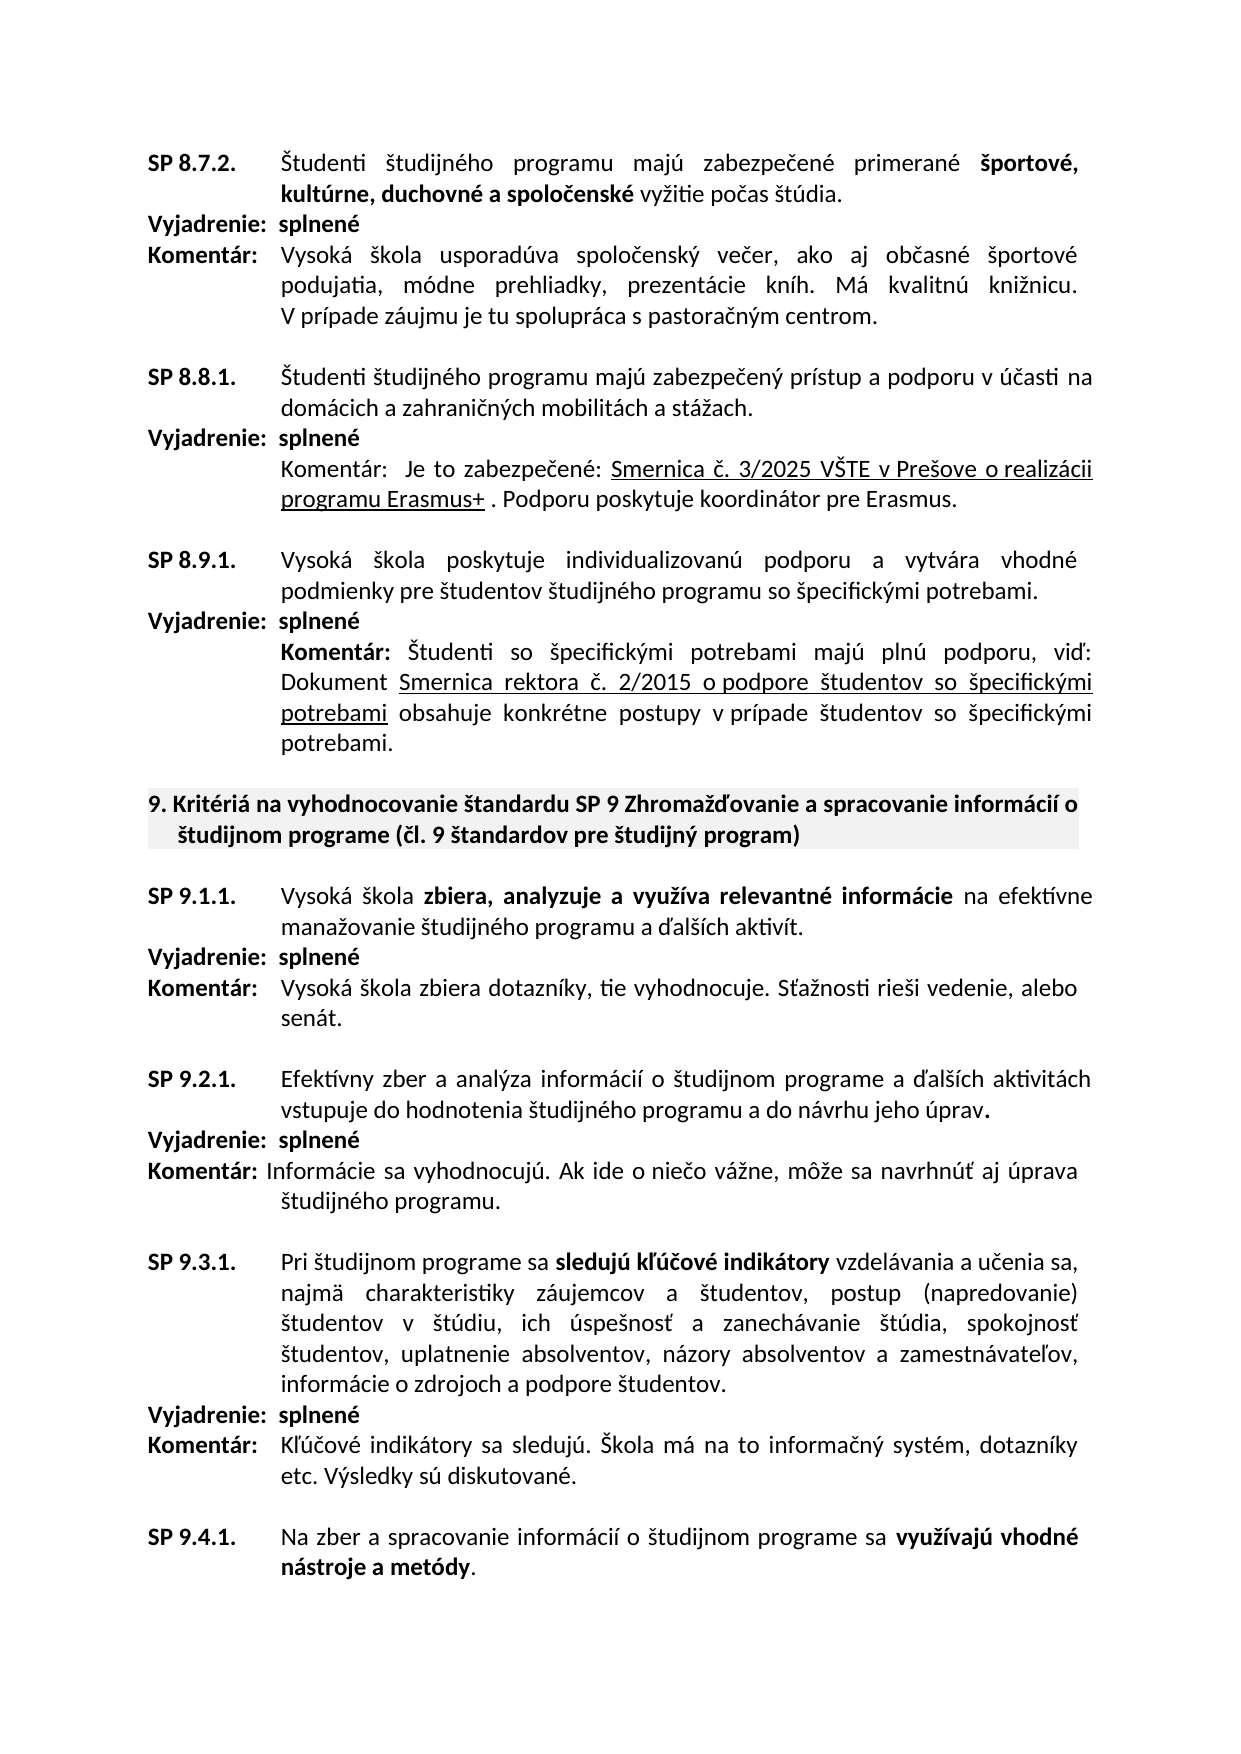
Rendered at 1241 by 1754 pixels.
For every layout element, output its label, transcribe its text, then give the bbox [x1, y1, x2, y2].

text Komentár: Študenti so špecifickými potrebami majú plnú podporu, viď: Dokument Smernica rektora č. 2/2015 o podpore študentov so špecifickými potrebami obsahuje konkrétne postupy v prípade študentov so špecifickými potrebami. [281, 636, 1093, 758]
text SP 9.3.1. Pri študijnom programe sa sledujú kľúčové indikátory vzdelávania a učenia sa, najmä charakteristiky záujemcov a študentov, postup (napredovanie) študentov v štúdiu, ich úspešnosť a zanechávanie štúdia, spokojnosť študentov, uplatnenie absolventov, názory absolventov a zamestnávateľov, informácie o zdrojoch a podpore študentov. [148, 1246, 1079, 1399]
text Vyjadrenie: [148, 1124, 1078, 1155]
text Vyjadrenie: [148, 422, 1078, 453]
text Vyjadrenie: [148, 1399, 1078, 1429]
text Vyjadrenie: [148, 209, 1078, 239]
text SP 9.2.1. Efektívny zber a analýza informácií o študijnom programe a ďalších aktivitách vstupuje do hodnotenia študijného programu a do návrhu jeho úprav. [148, 1063, 1093, 1124]
text 9. Kritériá na vyhodnocovanie štandardu SP 9 Zhromažďovanie a spracovanie informácií o študijnom programe (čl. 9 štandardov pre študijný program) [148, 788, 1079, 849]
text Komentár: Kľúčové indikátory sa sledujú. Škola má na to informačný systém, dotazníky etc. Výsledky sú diskutované. [148, 1429, 1078, 1491]
text Vyjadrenie: [148, 605, 1078, 636]
text SP 9.1.1. Vysoká škola zbiera, analyzuje a využíva relevantné informácie na efektívne manažovanie študijného programu a ďalších aktivít. [148, 880, 1093, 941]
text Komentár: Vysoká škola zbiera dotazníky, tie vyhodnocuje. Sťažnosti rieši vedenie, alebo senát. [148, 972, 1078, 1033]
text SP 8.8.1. Študenti študijného programu majú zabezpečený prístup a podporu v účasti na domácich a zahraničných mobilitách a stážach. [148, 361, 1093, 422]
text SP 9.4.1. Na zber a spracovanie informácií o študijnom programe sa využívajú vhodné nástroje a metódy. [148, 1521, 1079, 1582]
text Komentár: Informácie sa vyhodnocujú. Ak ide o niečo vážne, môže sa navrhnúť aj úprava študijného programu. [148, 1155, 1078, 1216]
text Komentár: Vysoká škola usporadúva spoločenský večer, ako aj občasné športové podujatia, módne prehliadky, prezentácie kníh. Má kvalitnú knižnicu. V prípade záujmu je tu spolupráca s pastoračným centrom. [148, 239, 1078, 331]
text Vyjadrenie: [148, 941, 1078, 972]
text SP 8.9.1. Vysoká škola poskytuje individualizovanú podporu a vytvára vhodné podmienky pre študentov študijného programu so špecifickými potrebami. [148, 544, 1078, 605]
text SP 8.7.2. Študenti študijného programu majú zabezpečené primerané športové, kultúrne, duchovné a spoločenské vyžitie počas štúdia. [148, 148, 1079, 209]
text Komentár: Je to zabezpečené: Smernica č. 3/2025 VŠTE v Prešove o realizácii programu Erasmus+ . Podporu poskytuje koordinátor pre Erasmus. [281, 453, 1093, 514]
